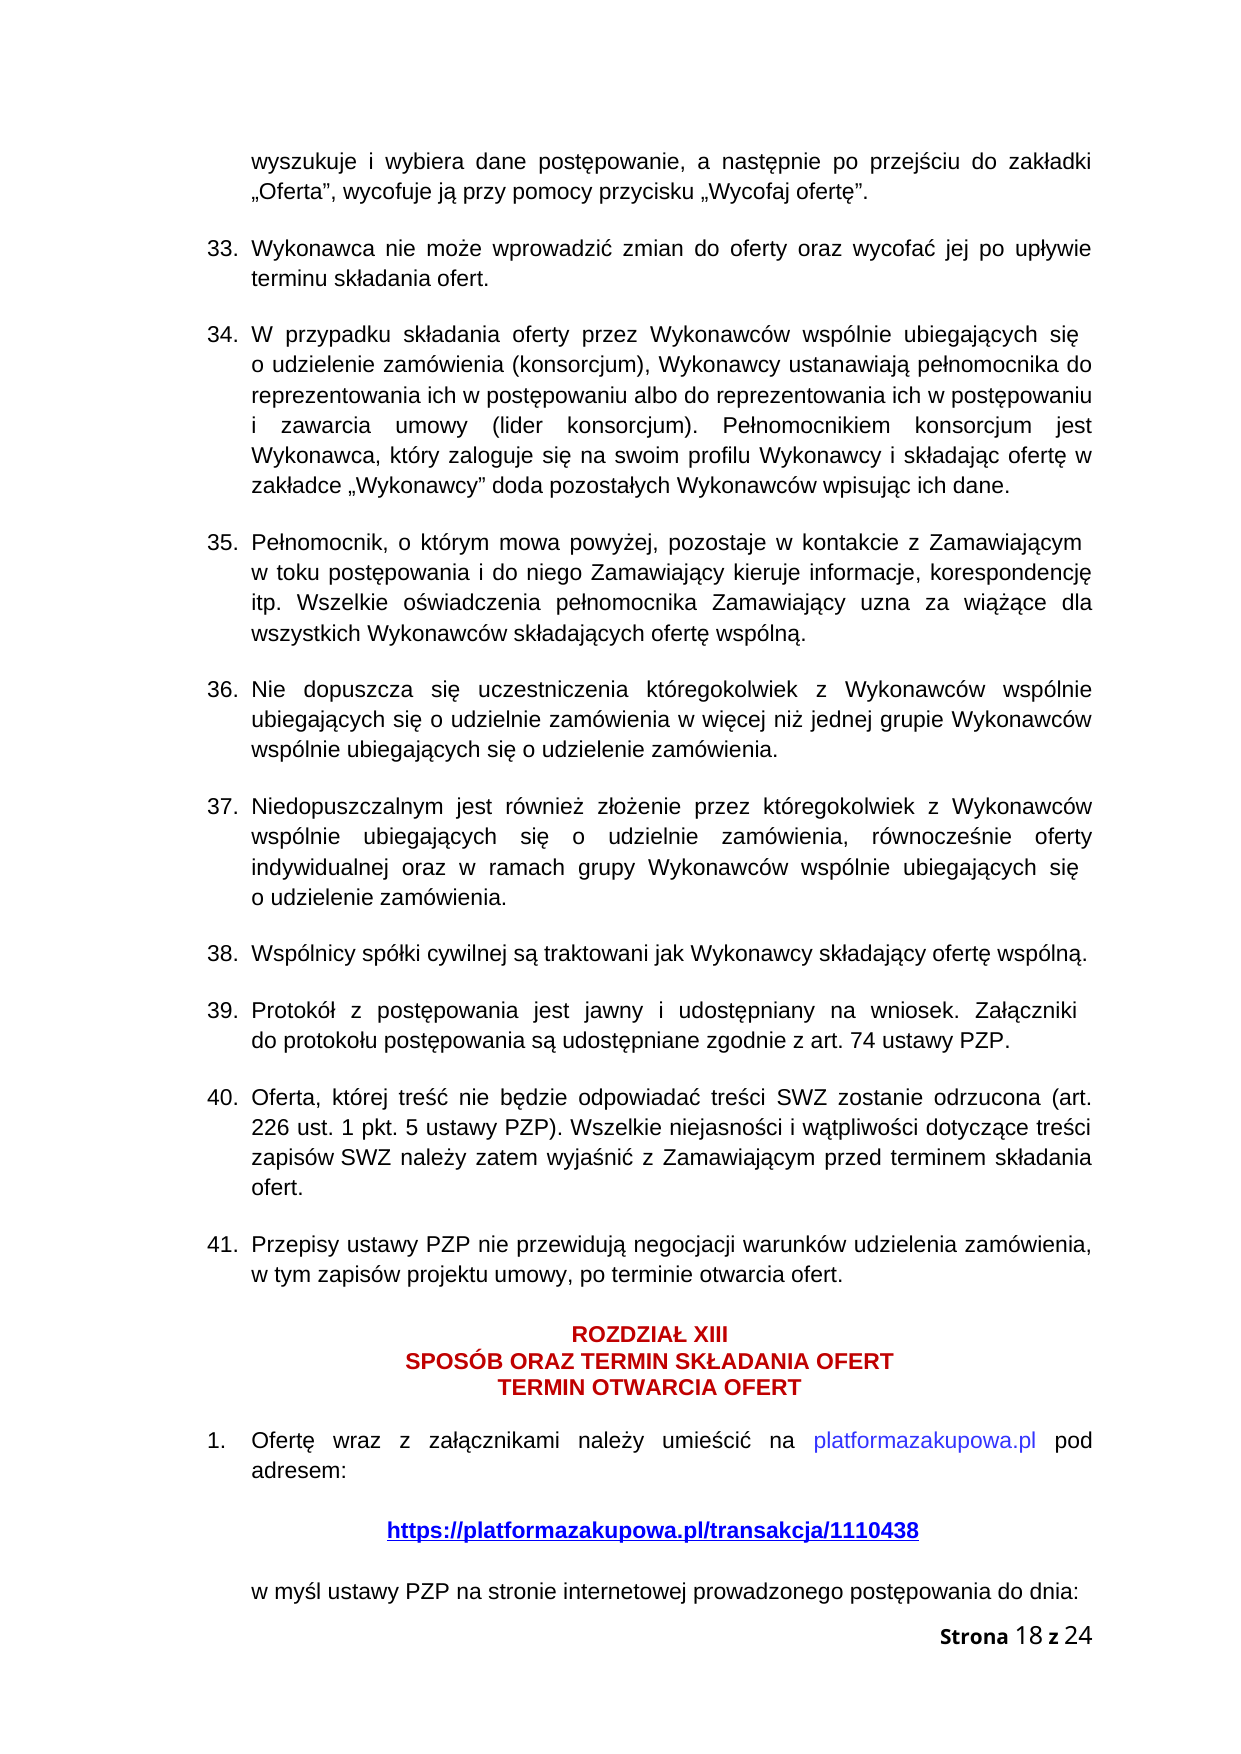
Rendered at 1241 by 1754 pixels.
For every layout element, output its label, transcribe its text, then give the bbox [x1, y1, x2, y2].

list Wykonawca nie może wprowadzić zmian do oferty oraz wycofać jej po upływie terminu składania ofert. [207, 234, 1092, 291]
title SPOSÓB ORAZ TERMIN SKŁADANIA OFERT [207, 1348, 1092, 1374]
list Ofertę wraz z załącznikami należy umieścić na platformazakupowa.pl pod adresem: [207, 1427, 1092, 1483]
list w myśl ustawy PZP na stronie internetowej prowadzonego postępowania do dnia: [251, 1578, 1092, 1604]
title ROZDZIAŁ XIII [207, 1321, 1092, 1348]
list Niedopuszczalnym jest również złożenie przez któregokolwiek z Wykonawców wspólnie ubiegających się o udzielnie zamówienia, równocześnie oferty indywidualnej oraz w ramach grupy Wykonawców wspólnie ubiegających się o udzielenie zamówienia. [207, 793, 1092, 910]
text https://platformazakupowa.pl/transakcja/1110438 [207, 1517, 1092, 1544]
list W przypadku składania oferty przez Wykonawców wspólnie ubiegających się o udzielenie zamówienia (konsorcjum), Wykonawcy ustanawiają pełnomocnika do reprezentowania ich w postępowaniu albo do reprezentowania ich w postępowaniu i zawarcia umowy (lider konsorcjum). Pełnomocnikiem konsorcjum jest Wykonawca, który zaloguje się na swoim profilu Wykonawcy i składając ofertę w zakładce „Wykonawcy” doda pozostałych Wykonawców wpisując ich dane. [207, 321, 1092, 499]
list Przepisy ustawy PZP nie przewidują negocjacji warunków udzielenia zamówienia, w tym zapisów projektu umowy, po terminie otwarcia ofert. [207, 1231, 1092, 1287]
list Protokół z postępowania jest jawny i udostępniany na wniosek. Załączniki do protokołu postępowania są udostępniane zgodnie z art. 74 ustawy PZP. [207, 997, 1092, 1053]
list Wspólnicy spółki cywilnej są traktowani jak Wykonawcy składający ofertę wspólną. [207, 940, 1092, 967]
list Oferta, której treść nie będzie odpowiadać treści SWZ zostanie odrzucona (art. 226 ust. 1 pkt. 5 ustawy PZP). Wszelkie niejasności i wątpliwości dotyczące treści zapisów SWZ należy zatem wyjaśnić z Zamawiającym przed terminem składania ofert. [207, 1083, 1092, 1201]
list Pełnomocnik, o którym mowa powyżej, pozostaje w kontakcie z Zamawiającym w toku postępowania i do niego Zamawiający kieruje informacje, korespondencję itp. Wszelkie oświadczenia pełnomocnika Zamawiający uzna za wiążące dla wszystkich Wykonawców składających ofertę wspólną. [207, 529, 1092, 646]
title TERMIN OTWARCIA OFERT [207, 1374, 1092, 1400]
list Nie dopuszcza się uczestniczenia któregokolwiek z Wykonawców wspólnie ubiegających się o udzielnie zamówienia w więcej niż jednej grupie Wykonawców wspólnie ubiegających się o udzielenie zamówienia. [207, 676, 1092, 763]
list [207, 148, 1092, 204]
